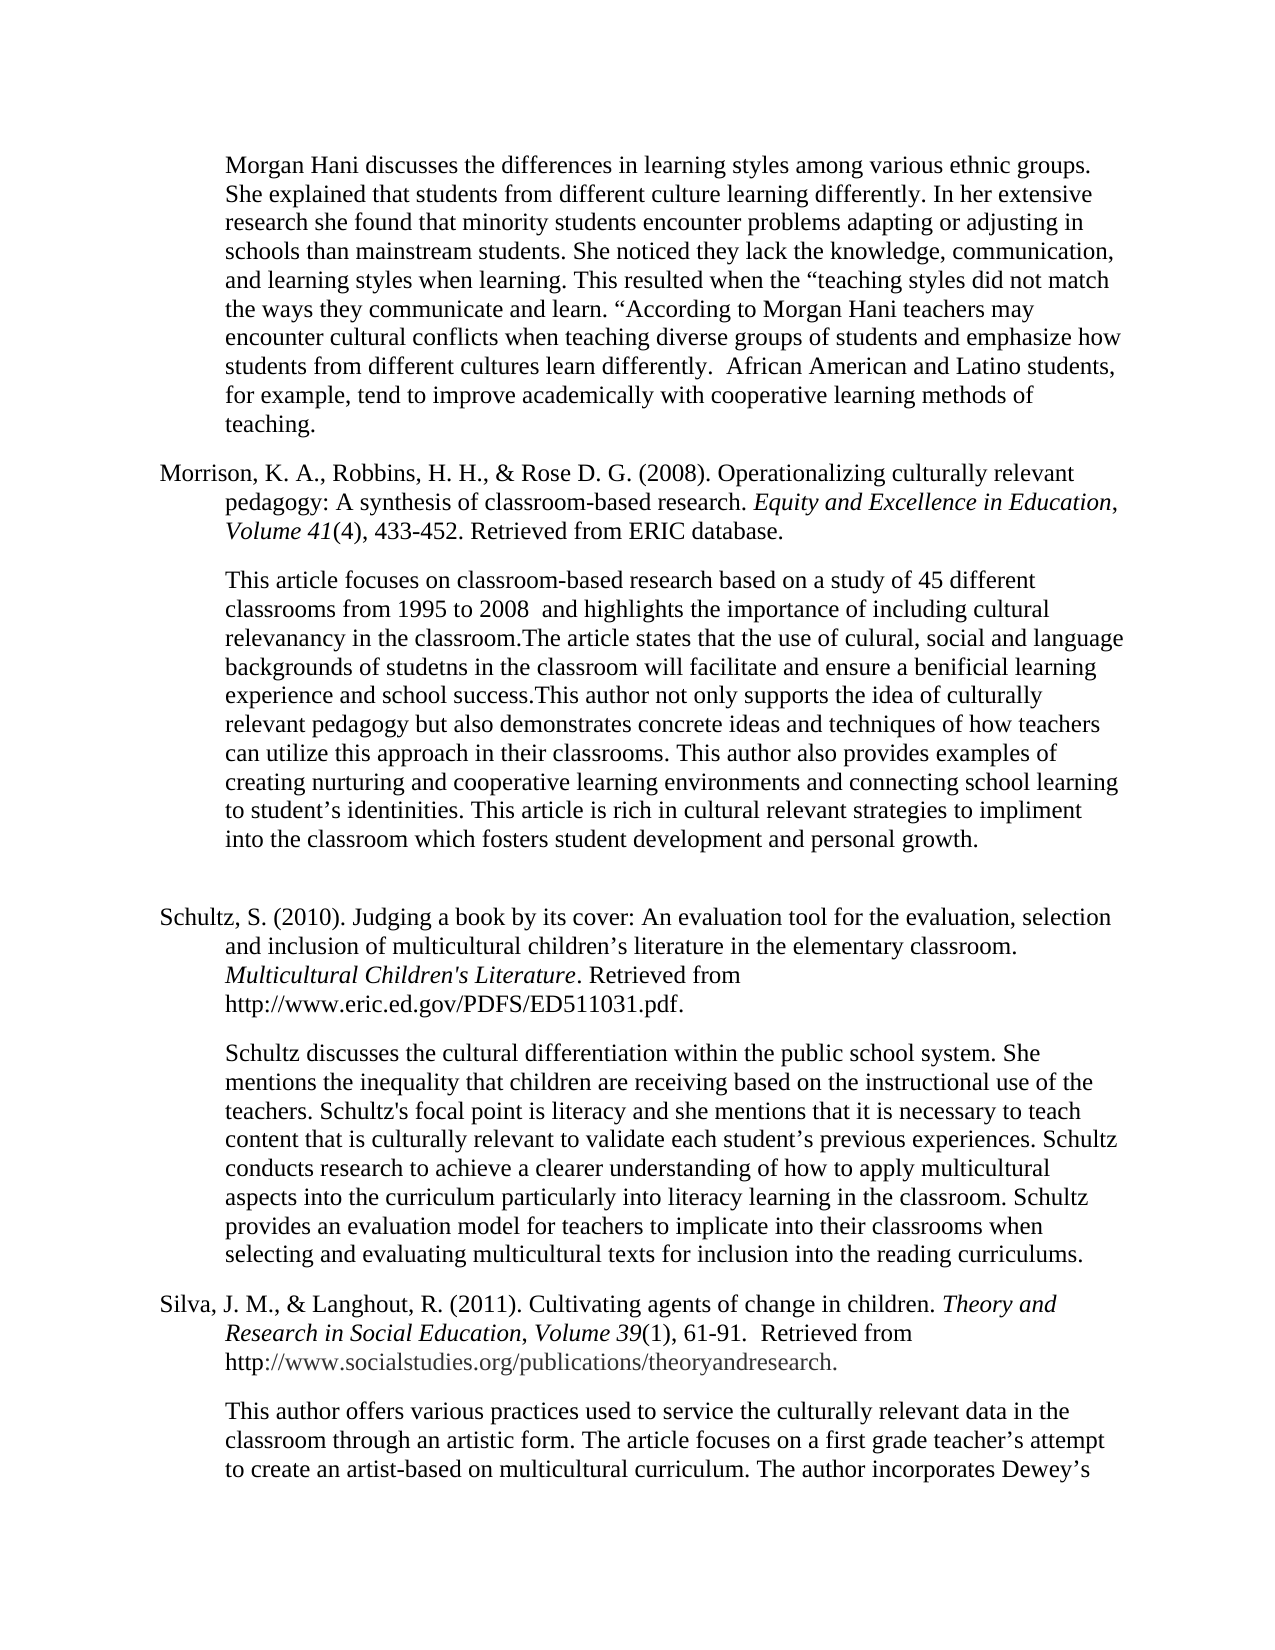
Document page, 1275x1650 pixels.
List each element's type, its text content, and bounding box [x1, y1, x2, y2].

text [225, 1396, 1125, 1482]
text This article focuses on classroom-based research based on a study of 45 different classrooms from 1995 to 2008 and highlights the importance of including cultural relevanancy in the classroom.The article states that the use of culural, social and language backgrounds of studetns in the classroom will facilitate and ensure a benificial learning experience and school success.This author not only supports the idea of culturally relevant pedagogy but also demonstrates concrete ideas and techniques of how teachers can utilize this approach in their classrooms. This author also provides examples of creating nurturing and cooperative learning environments and connecting school learning to student’s identinities. This article is rich in cultural relevant strategies to impliment into the classroom which fosters student development and personal growth. [225, 565, 1125, 853]
text Morgan Hani discusses the differences in learning styles among various ethnic groups. She explained that students from different culture learning differently. In her extensive research she found that minority students encounter problems adapting or adjusting in schools than mainstream students. She noticed they lack the knowledge, communication, and learning styles when learning. This resulted when the “teaching styles did not match the ways they communicate and learn. “According to Morgan Hani teachers may encounter cultural conflicts when teaching diverse groups of students and emphasize how students from different cultures learn differently. African American and Latino students, for example, tend to improve academically with cooperative learning methods of teaching. [225, 150, 1125, 437]
text Schultz, S. (2010). Judging a book by its cover: An evaluation tool for the evaluation, selection and inclusion of multicultural children’s literature in the elementary classroom. Multicultural Children's Literature. Retrieved from http://www.eric.ed.gov/PDFS/ED511031.pdf. [159, 902, 1125, 1017]
text Morrison, K. A., Robbins, H. H., & Rose D. G. (2008). Operationalizing culturally relevant pedagogy: A synthesis of classroom-based research. Equity and Excellence in Education, Volume 41(4), 433-452. Retrieved from ERIC database. [159, 458, 1125, 544]
text Silva, J. M., & Langhout, R. (2011). Cultivating agents of change in children. Theory and Research in Social Education, Volume 39(1), 61-91. Retrieved from http://www.socialstudies.org/publications/theoryandresearch. [159, 1289, 1125, 1375]
text Schultz discusses the cultural differentiation within the public school system. She mentions the inequality that children are receiving based on the instructional use of the teachers. Schultz's focal point is literacy and she mentions that it is necessary to teach content that is culturally relevant to validate each student’s previous experiences. Schultz conducts research to achieve a clearer understanding of how to apply multicultural aspects into the curriculum particularly into literacy learning in the classroom. Schultz provides an evaluation model for teachers to implicate into their classrooms when selecting and evaluating multicultural texts for inclusion into the reading curriculums. [225, 1038, 1125, 1268]
